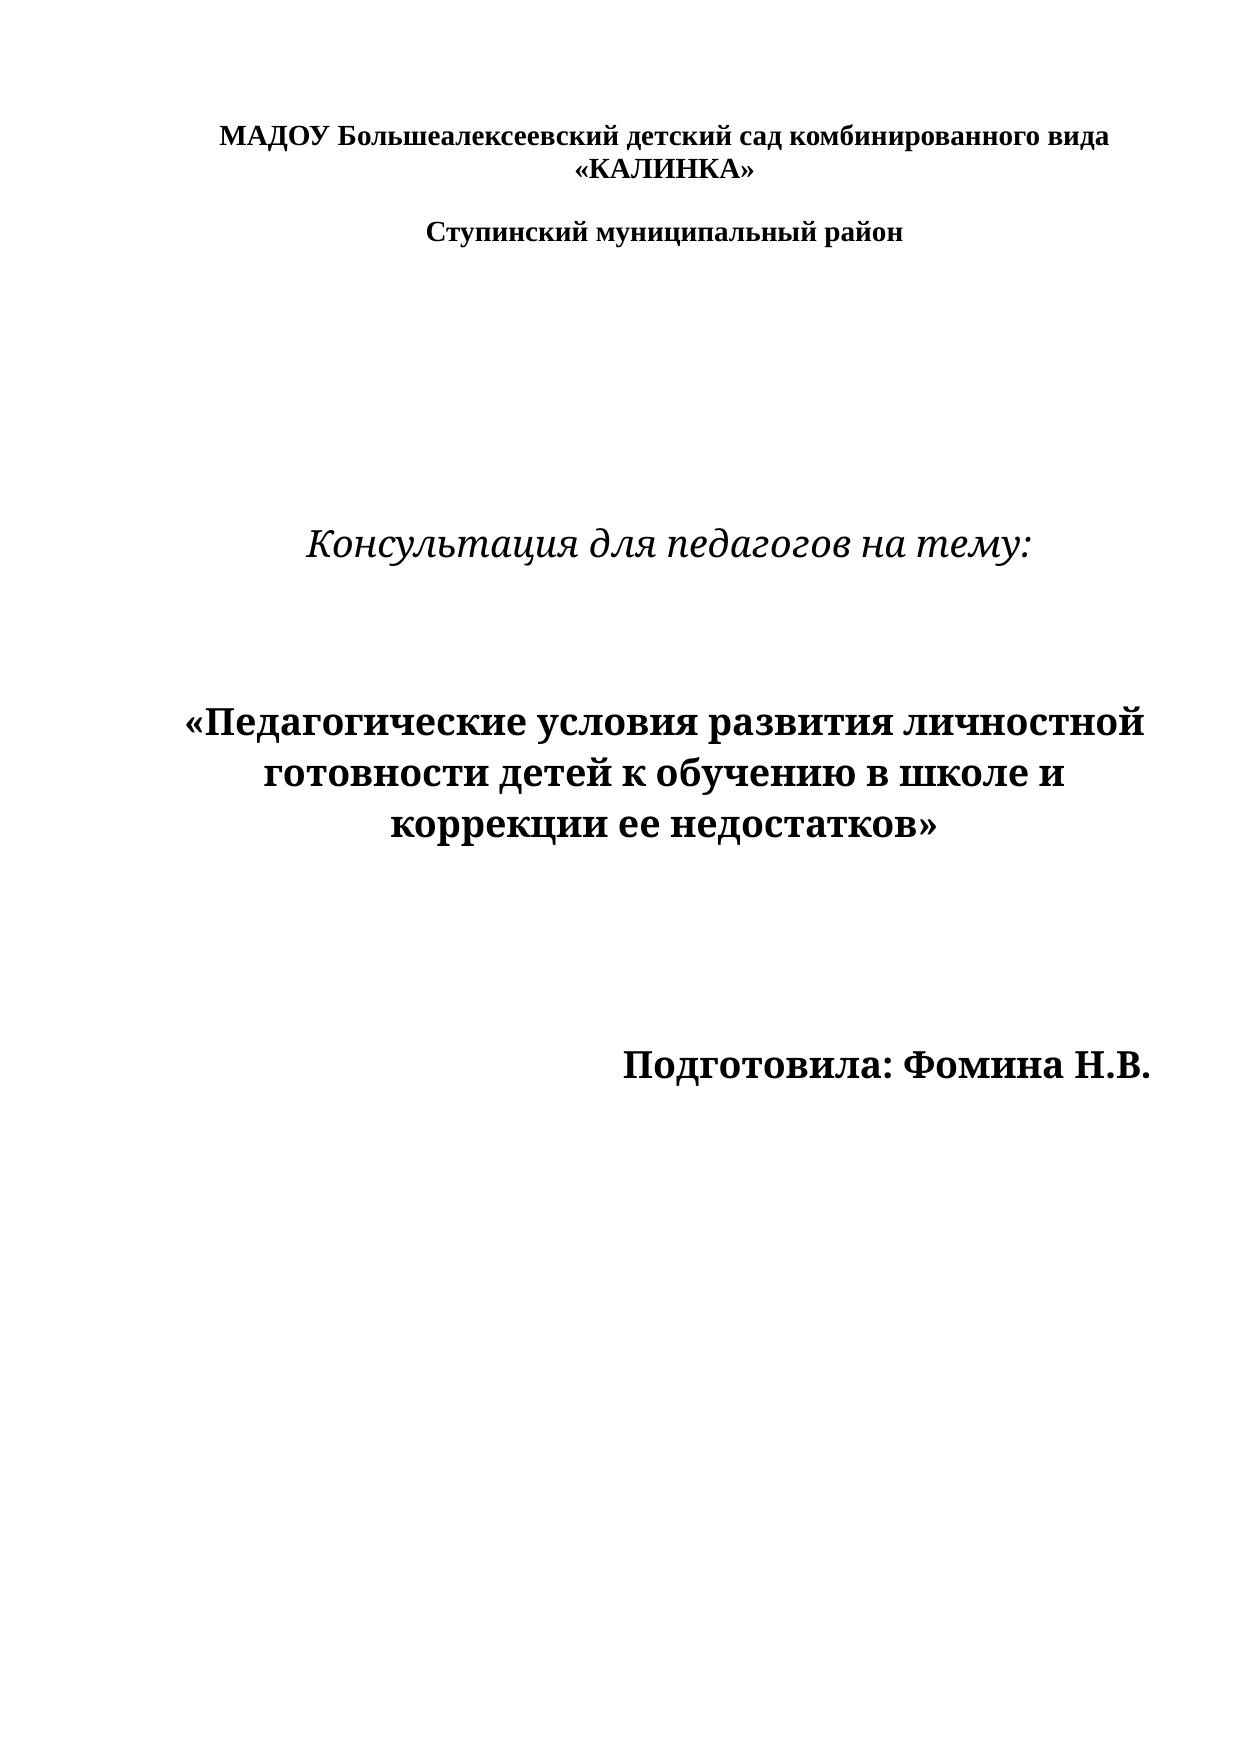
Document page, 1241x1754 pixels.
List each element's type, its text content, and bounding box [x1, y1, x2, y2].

text Ступинский муниципальный район [177, 214, 1152, 248]
text Консультация для педагогов на тему: [177, 518, 1152, 569]
text Подготовила: Фомина Н.В. [177, 1038, 1152, 1089]
text «Педагогические условия развития личностной готовности детей к обучению в школе и коррекции ее недостатков» [177, 695, 1152, 848]
text МАДОУ Большеалексеевский детский сад комбинированного вида «КАЛИНКА» [177, 118, 1152, 185]
